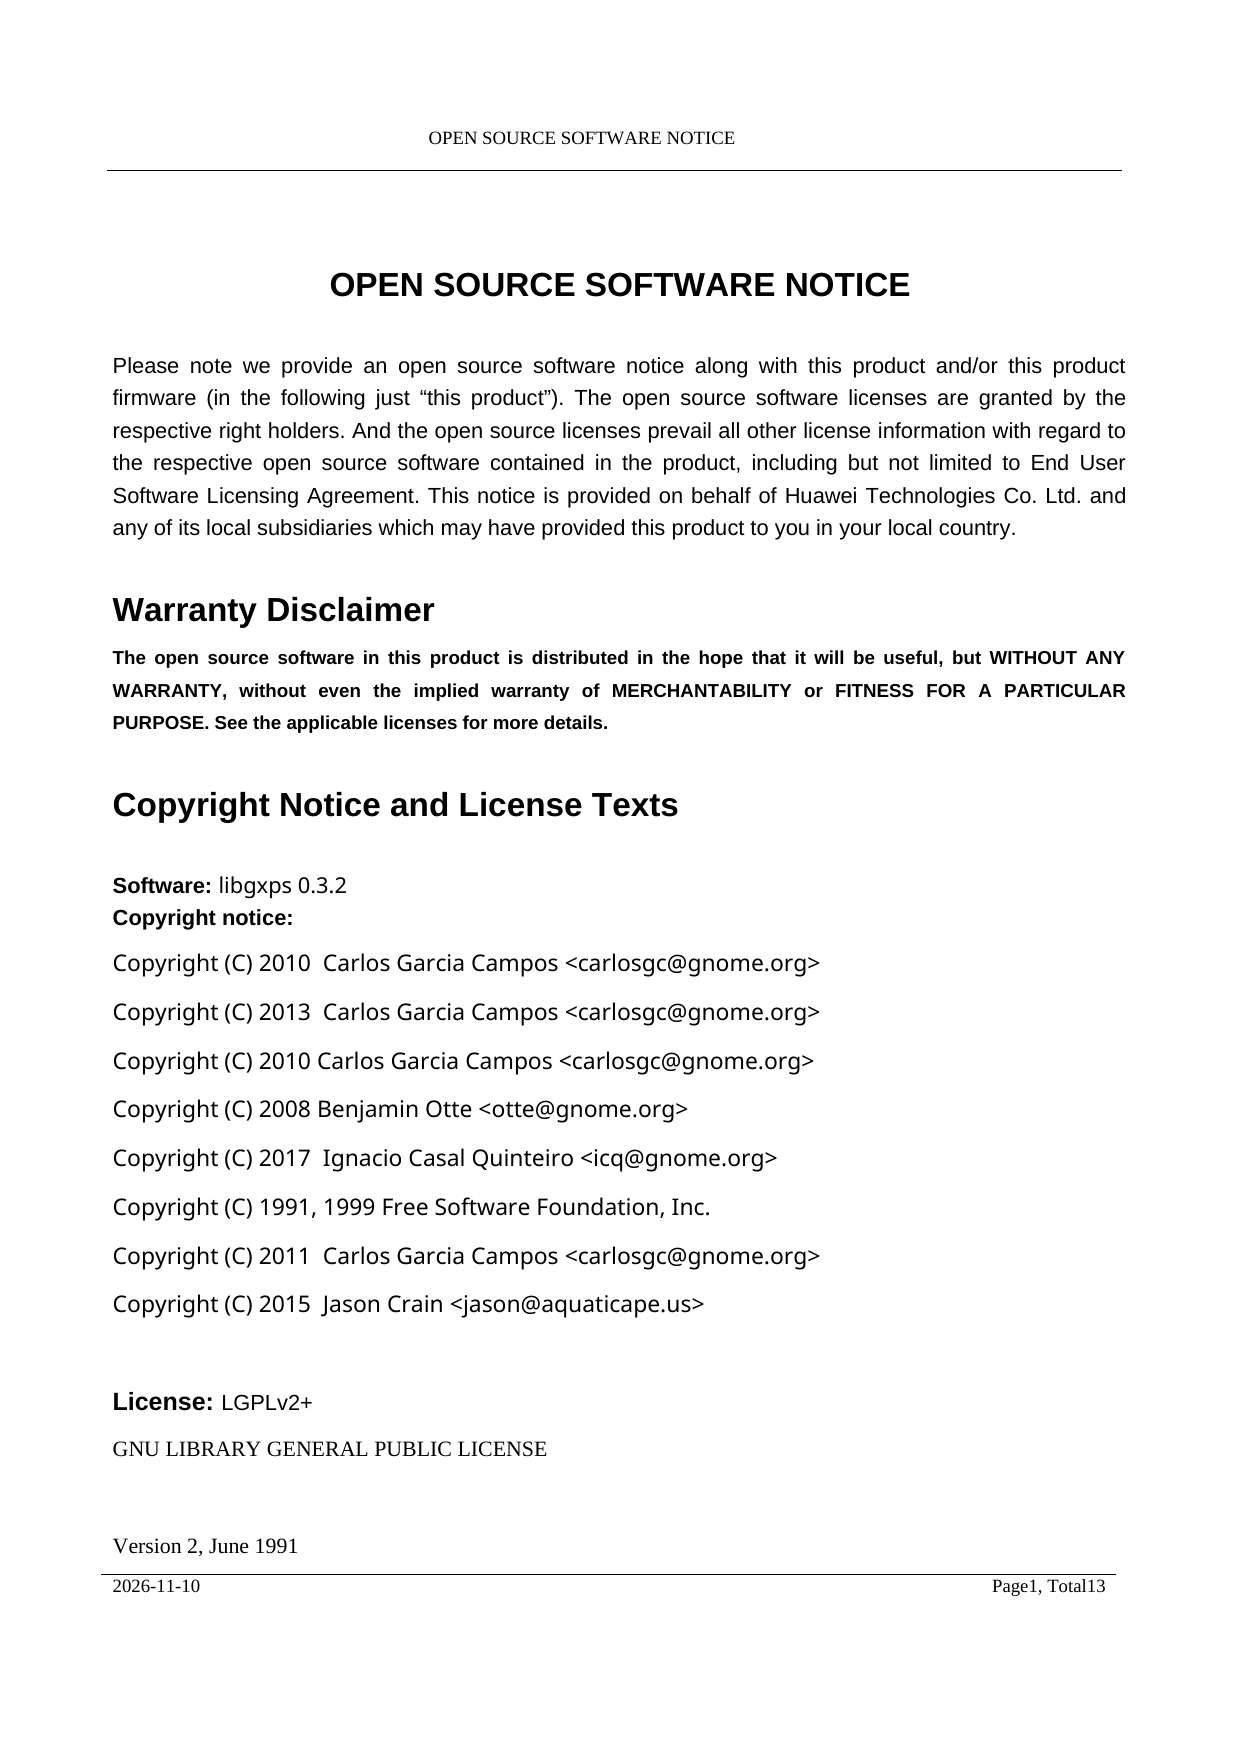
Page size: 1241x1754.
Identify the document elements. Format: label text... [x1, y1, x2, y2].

text Software: libgxps 0.3.2 [112, 869, 1128, 901]
text Copyright notice: [112, 901, 1128, 934]
text Copyright (C) 2010 Carlos Garcia Campos <carlosgc@gnome.org> Copyright (C) 2013 Carlos Garcia Campos <carlosgc@gnome.org> Copyright (C) 2010 Carlos Garcia Campos <carlosgc@gnome.org> Copyright (C) 2008 Benjamin Otte <otte@gnome.org> Copyright (C) 2017 Ignacio Casal Quinteiro <icq@gnome.org> Copyright (C) 1991, 1999 Free Software Foundation, Inc. Copyright (C) 2011 Carlos Garcia Campos <carlosgc@gnome.org> Copyright (C) 2015 Jason Crain <jason@aquaticape.us> [112, 947, 1128, 1369]
text Please note we provide an open source software notice along with this product and/or this product firmware (in the following just “this product”). The open source software licenses are granted by the respective right holders. And the open source licenses prevail all other license information with regard to the respective open source software contained in the product, including but not limited to End User Software Licensing Agreement. This notice is provided on behalf of Huawei Technologies Co. Ltd. and any of its local subsidiaries which may have provided this product to you in your local country. [112, 349, 1128, 544]
text License: LGPLv2+ [112, 1385, 1128, 1418]
text The open source software in this product is distributed in the hope that it will be useful, but WITHOUT ANY WARRANTY, without even the implied warranty of MERCHANTABILITY or FITNESS FOR A PARTICULAR PURPOSE. See the applicable licenses for more details. [112, 641, 1128, 739]
text Copyright Notice and License Texts [112, 771, 1128, 836]
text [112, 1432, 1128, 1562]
text OPEN SOURCE SOFTWARE NOTICE [112, 251, 1128, 316]
text Warranty Disclaimer [112, 576, 1128, 641]
